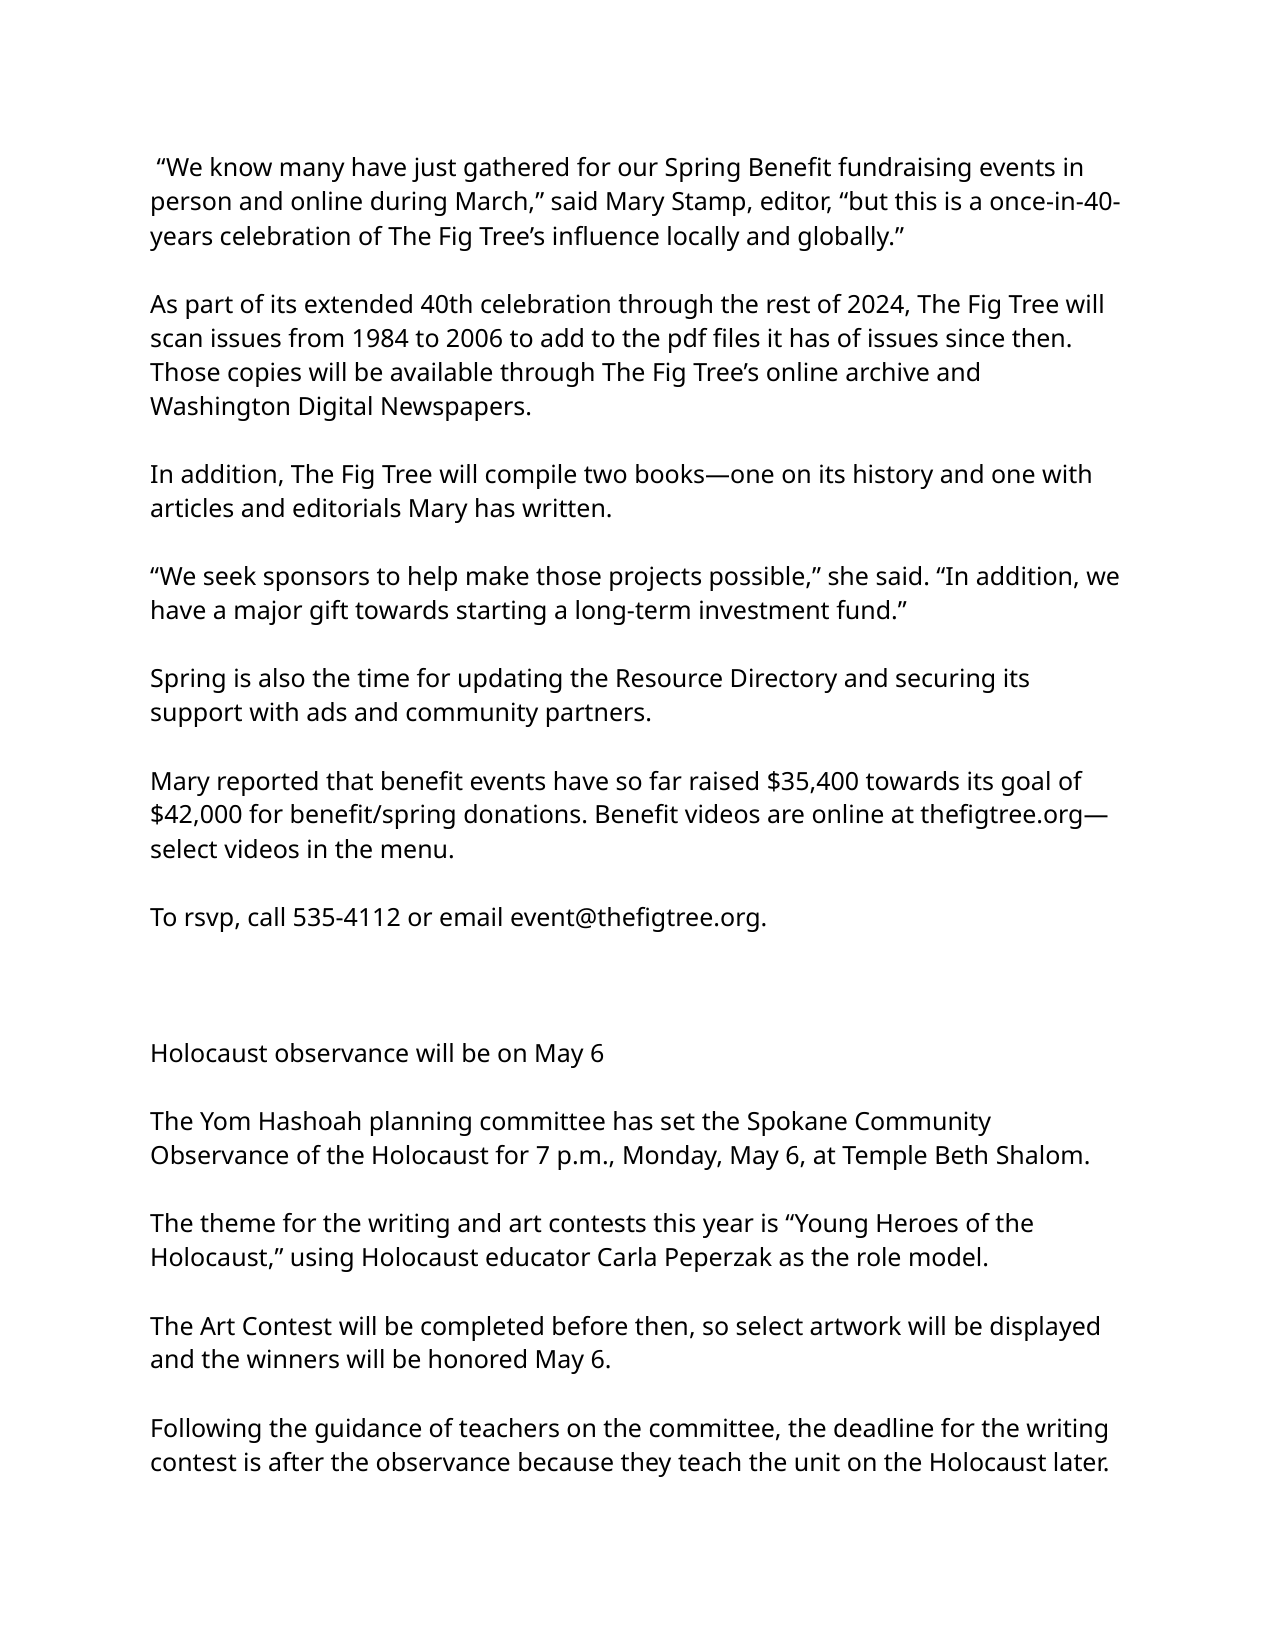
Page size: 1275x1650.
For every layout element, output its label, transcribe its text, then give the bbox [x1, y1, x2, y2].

text In addition, The Fig Tree will compile two books—one on its history and one with articles and editorials Mary has written. [150, 457, 1125, 525]
text To rsvp, call 535-4112 or email event@thefigtree.org. [150, 899, 1125, 933]
text Spring is also the time for updating the Resource Directory and securing its support with ads and community partners. [150, 661, 1125, 729]
text The Art Contest will be completed before then, so select artwork will be displayed and the winners will be honored May 6. [150, 1308, 1125, 1376]
text As part of its extended 40th celebration through the rest of 2024, The Fig Tree will scan issues from 1984 to 2006 to add to the pdf files it has of issues since then. Those copies will be available through The Fig Tree’s online archive and Washington Digital Newspapers. [150, 286, 1125, 422]
text The Yom Hashoah planning committee has set the Spokane Community Observance of the Holocaust for 7 p.m., Monday, May 6, at Temple Beth Shalom. [150, 1104, 1125, 1172]
text Holocaust observance will be on May 6 [150, 1036, 1125, 1070]
text “We seek sponsors to help make those projects possible,” she said. “In addition, we have a major gift towards starting a long-term investment fund.” [150, 559, 1125, 627]
text Mary reported that benefit events have so far raised $35,400 towards its goal of $42,000 for benefit/spring donations. Benefit videos are online at thefigtree.org—select videos in the menu. [150, 763, 1125, 865]
text Following the guidance of teachers on the committee, the deadline for the writing contest is after the observance because they teach the unit on the Holocaust later. [150, 1410, 1125, 1478]
text The theme for the writing and art contests this year is “Young Heroes of the Holocaust,” using Holocaust educator Carla Peperzak as the role model. [150, 1206, 1125, 1274]
text “We know many have just gathered for our Spring Benefit fundraising events in person and online during March,” said Mary Stamp, editor, “but this is a once-in-40-years celebration of The Fig Tree’s influence locally and globally.” [150, 150, 1125, 252]
